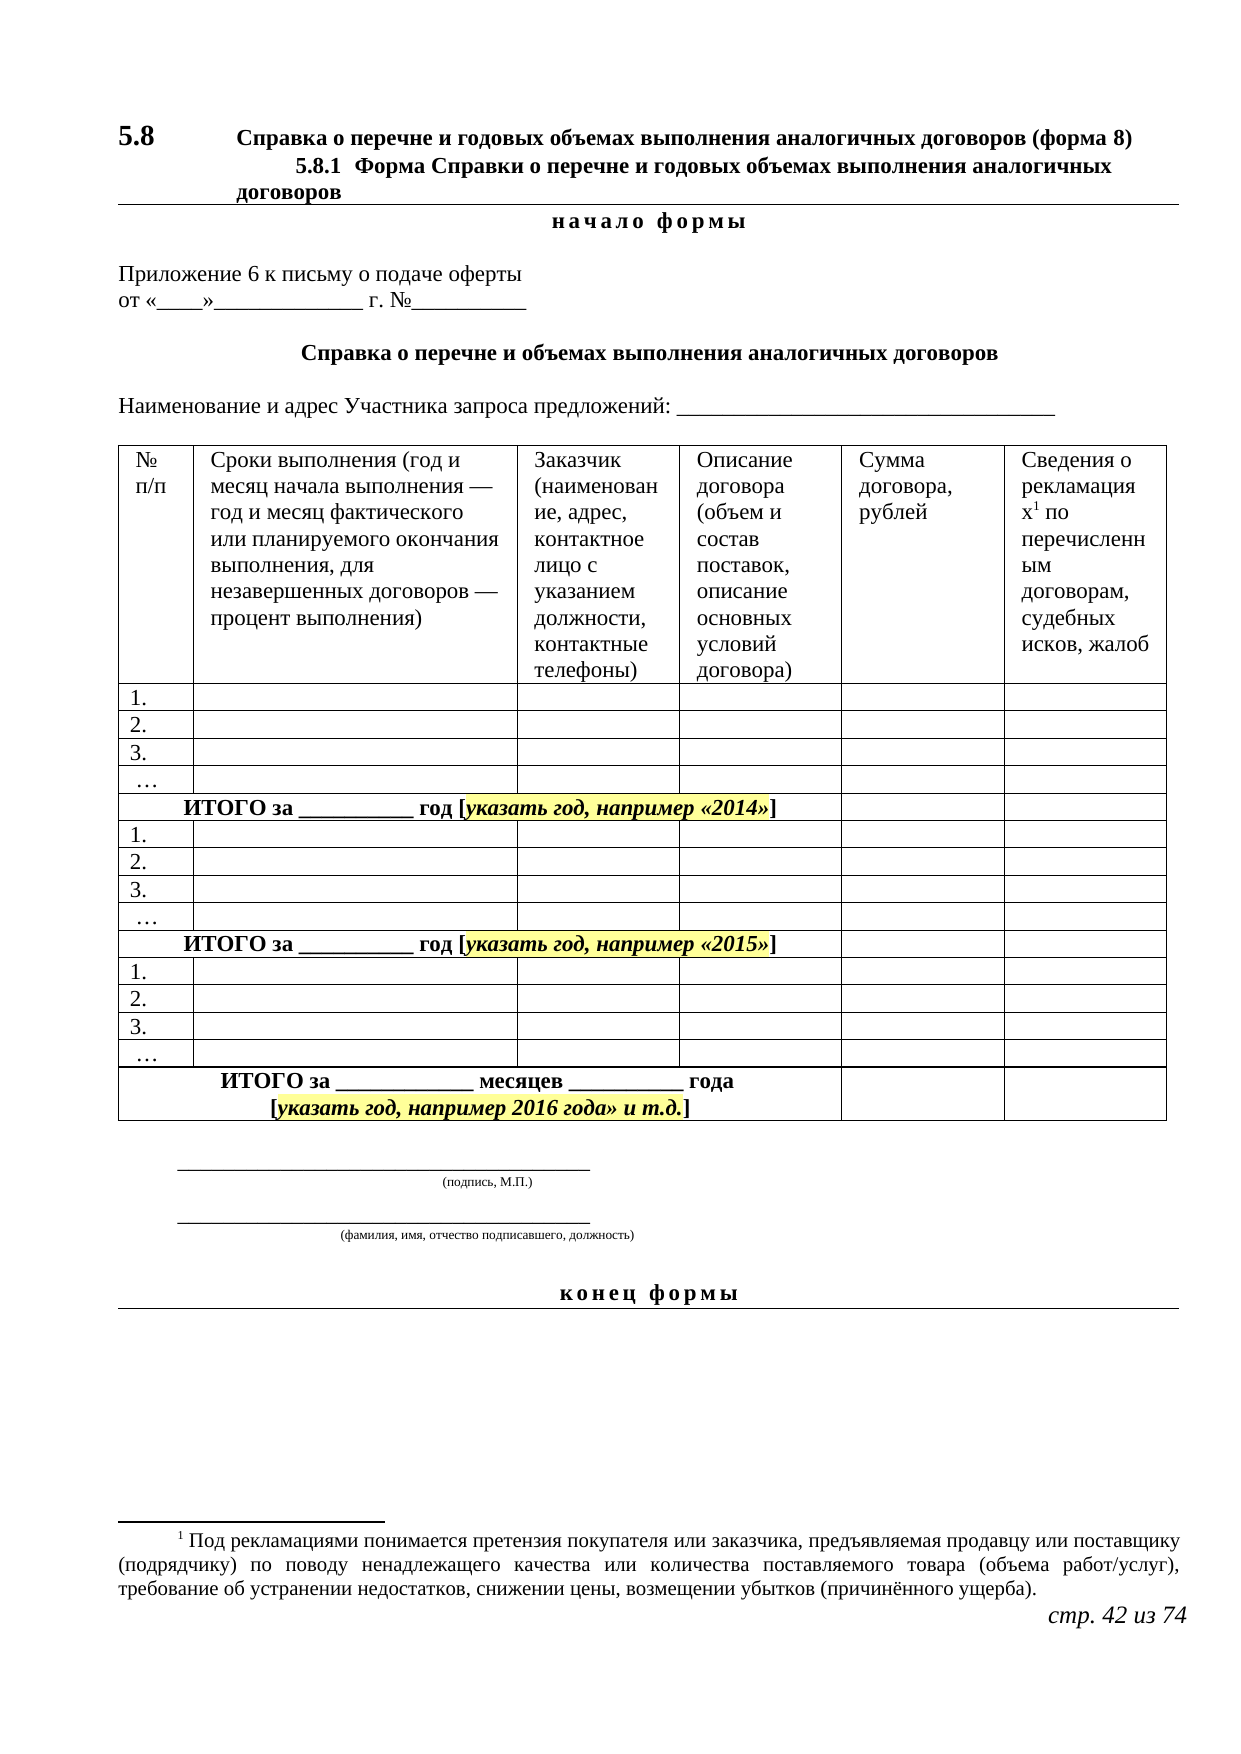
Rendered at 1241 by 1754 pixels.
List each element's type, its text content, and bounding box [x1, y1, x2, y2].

table_cell … [119, 903, 193, 929]
table_cell [1005, 1040, 1166, 1066]
table_cell [842, 684, 1004, 710]
table_cell [518, 711, 679, 738]
table_cell [680, 766, 841, 792]
text конец формы [118, 1279, 1179, 1308]
table_header Сумма договора, рублей [842, 446, 1004, 683]
table_cell [194, 1013, 517, 1039]
text Справка о перечне и объемах выполнения аналогичных договоров [118, 339, 1181, 366]
table_cell [194, 711, 517, 738]
table_cell [194, 903, 517, 929]
table_cell [1005, 1068, 1166, 1120]
table_cell [1005, 821, 1166, 847]
table_cell [842, 821, 1004, 847]
table_cell [194, 684, 517, 710]
table_cell ИТОГО за __________ год [указать год, например «2015»] [119, 931, 466, 957]
table_cell [518, 821, 679, 847]
table_cell [680, 711, 841, 738]
text Наименование и адрес Участника запроса предложений: _________________________________ [118, 392, 1181, 418]
table_cell [1005, 903, 1166, 929]
table_cell [194, 958, 517, 984]
table_cell [842, 739, 1004, 765]
table_cell ИТОГО за ____________ месяцев __________ года [указать год, например 2016 года» и т.д.] [119, 1068, 841, 1120]
table_cell [842, 985, 1004, 1012]
table_header Заказчик (наименование, адрес, контактное лицо с указанием должности, контактные телефоны) [518, 446, 679, 683]
text ____________________________________ [118, 1200, 1181, 1227]
table_cell [1005, 931, 1166, 957]
table_cell [194, 739, 517, 765]
table_cell [842, 903, 1004, 929]
table_cell [680, 985, 841, 1012]
table_cell [680, 1040, 841, 1066]
table_cell [518, 766, 679, 792]
table_cell [1005, 794, 1166, 820]
table_cell ИТОГО за __________ год [указать год, например «2014»] [119, 794, 466, 820]
table_cell [1005, 958, 1166, 984]
table_cell [1005, 684, 1166, 710]
table_cell [842, 876, 1004, 902]
table_cell [680, 739, 841, 765]
table_cell [194, 985, 517, 1012]
table_cell [194, 848, 517, 875]
table_cell [119, 684, 193, 710]
text Приложение 6 к письму о подаче оферты от «____»_____________ г. №__________ [118, 260, 1181, 313]
subtitle Справка о перечне и годовых объемах выполнения аналогичных договоров (форма 8) [118, 118, 1181, 152]
table_cell [842, 1040, 1004, 1066]
table_cell [194, 821, 517, 847]
table_cell [680, 876, 841, 902]
text начало формы [118, 205, 1179, 234]
table_cell … [119, 766, 193, 792]
table_cell [842, 794, 1004, 820]
table_cell [119, 1013, 193, 1039]
table_cell [680, 821, 841, 847]
table_header Сроки выполнения (год и месяц начала выполнения — год и месяц фактического или планируемого окончания выполнения, для незавершенных договоров — процент выполнения) [194, 446, 517, 683]
table_cell [1005, 848, 1166, 875]
table_cell [518, 958, 679, 984]
table_cell [518, 903, 679, 929]
table_cell [680, 1013, 841, 1039]
table_cell … [119, 1040, 193, 1066]
text Форма Справки о перечне и годовых объемах выполнения аналогичных договоров [236, 152, 1181, 204]
table_cell [518, 1040, 679, 1066]
table_header № п/п [119, 446, 193, 683]
table_cell [842, 958, 1004, 984]
table_cell [680, 958, 841, 984]
table_cell [119, 711, 193, 738]
table_cell [1005, 985, 1166, 1012]
table_cell [518, 848, 679, 875]
table_cell [1005, 766, 1166, 792]
table_cell [842, 931, 1004, 957]
table_cell [119, 876, 193, 902]
table_cell [680, 684, 841, 710]
table_cell [680, 848, 841, 875]
table_cell [1005, 711, 1166, 738]
table_cell [518, 985, 679, 1012]
table_cell [518, 1013, 679, 1039]
text (фамилия, имя, отчество подписавшего, должность) [118, 1227, 797, 1253]
table_header Описание договора (объем и состав поставок, описание основных условий договора) [680, 446, 841, 683]
table_cell [518, 876, 679, 902]
table_cell [842, 1013, 1004, 1039]
table_cell [842, 848, 1004, 875]
table_cell [518, 684, 679, 710]
table_cell [119, 821, 193, 847]
table_cell [119, 958, 193, 984]
table_cell [1005, 1013, 1166, 1039]
text ____________________________________ [118, 1148, 1181, 1174]
table_cell [194, 876, 517, 902]
table_cell [680, 903, 841, 929]
table_cell [518, 739, 679, 765]
table_cell [194, 766, 517, 792]
table_header Сведения о рекламациях по перечисленным договорам, судебных исков, жалоб [1005, 446, 1166, 683]
table_cell [119, 739, 193, 765]
table_cell [119, 985, 193, 1012]
table_cell [842, 1068, 1004, 1120]
table_cell [842, 711, 1004, 738]
table_cell [1005, 876, 1166, 902]
table_cell [1005, 739, 1166, 765]
table_cell [194, 1040, 517, 1066]
table_cell [119, 848, 193, 875]
text (подпись, М.П.) [118, 1174, 797, 1200]
table_cell [842, 766, 1004, 792]
